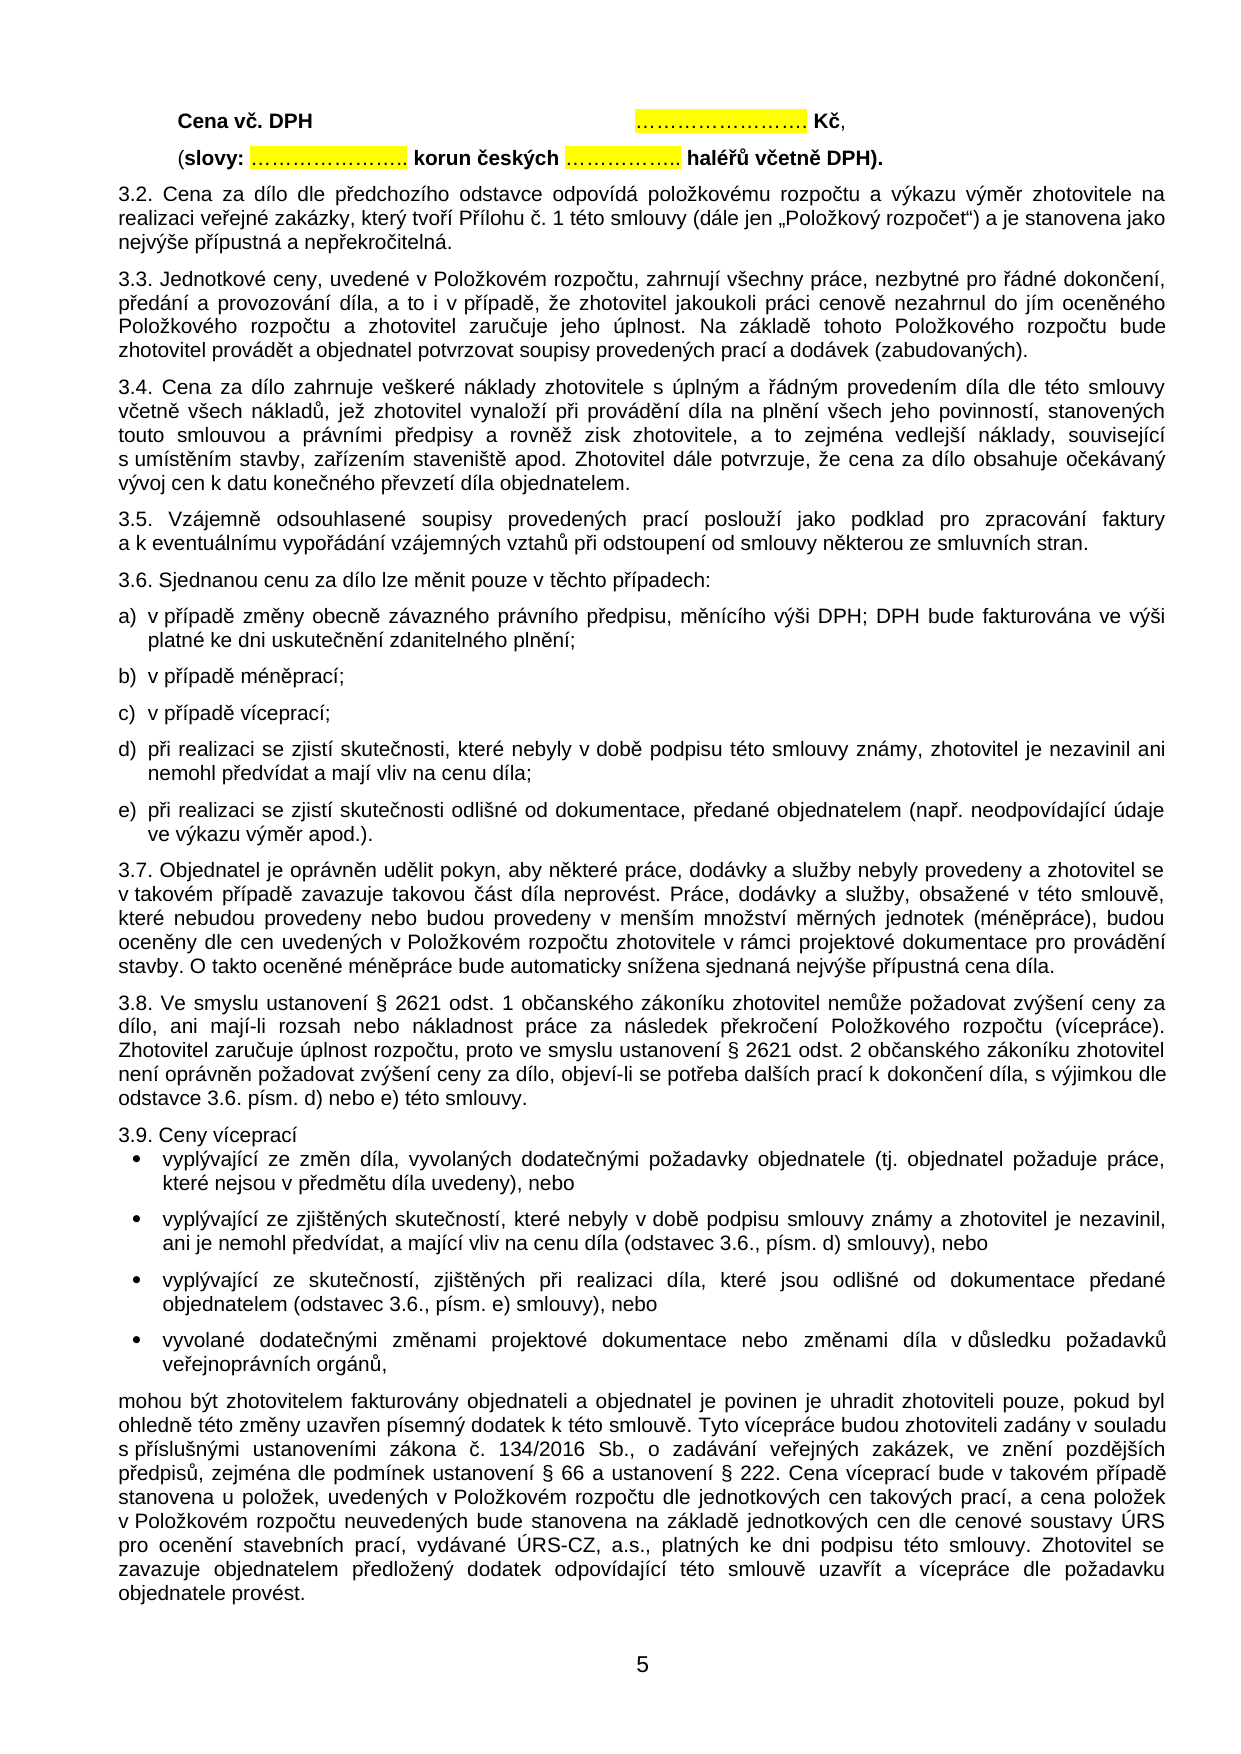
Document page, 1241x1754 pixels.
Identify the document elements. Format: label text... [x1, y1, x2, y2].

text (slovy: ………………….. korun českých …………….. haléřů včetně DPH). [681, 146, 1167, 169]
list 3.9. Ceny víceprací [118, 1123, 1167, 1147]
text a) v případě změny obecně závazného právního předpisu, měnícího výši DPH; DPH bude fakturována ve výši platné ke dni uskutečnění zdanitelného plnění; [118, 604, 1167, 652]
text 3.2. Cena za dílo dle předchozího odstavce odpovídá položkovému rozpočtu a výkazu výměr zhotovitele na realizaci veřejné zakázky, který tvoří Přílohu č. 1 této smlouvy (dále jen „Položkový rozpočet“) a je stanovena jako nejvýše přípustná a nepřekročitelná. [118, 182, 1167, 254]
text mohou být zhotovitelem fakturovány objednateli a objednatel je povinen je uhradit zhotoviteli pouze, pokud byl ohledně této změny uzavřen písemný dodatek k této smlouvě. Tyto vícepráce budou zhotoviteli zadány v souladu s příslušnými ustanoveními zákona č. 134/2016 Sb., o zadávání veřejných zakázek, ve znění pozdějších předpisů, zejména dle podmínek ustanovení § 66 a ustanovení § 222. Cena víceprací bude v takovém případě stanovena u položek, uvedených v Položkovém rozpočtu dle jednotkových cen takových prací, a cena položek v Položkovém rozpočtu neuvedených bude stanovena na základě jednotkových cen dle cenové soustavy ÚRS pro ocenění stavebních prací, vydávané ÚRS-CZ, a.s., platných ke dni podpisu této smlouvy. Zhotovitel se zavazuje objednatelem předložený dodatek odpovídající této smlouvě uzavřít a vícepráce dle požadavku objednatele provést. [118, 1389, 1167, 1604]
text Cena vč. DPH ……………………. Kč, [177, 109, 635, 133]
text 3.6. Sjednanou cenu za dílo lze měnit pouze v těchto případech: [118, 567, 1167, 591]
text 3.4. Cena za dílo zahrnuje veškeré náklady zhotovitele s úplným a řádným provedením díla dle této smlouvy včetně všech nákladů, jež zhotovitel vynaloží při provádění díla na plnění všech jeho povinností, stanovených touto smlouvou a právními předpisy a rovněž zisk zhotovitele, a to zejména vedlejší náklady, související s umístěním stavby, zařízením staveniště apod. Zhotovitel dále potvrzuje, že cena za dílo obsahuje očekávaný vývoj cen k datu konečného převzetí díla objednatelem. [118, 375, 1167, 494]
text b) v případě méněprací; [118, 664, 1167, 688]
text (slovy: ………………….. korun českých …………….. haléřů včetně DPH). [407, 146, 565, 169]
text Cena vč. DPH ……………………. Kč, [807, 109, 1167, 133]
text c) v případě víceprací; [118, 701, 1167, 725]
text 3.7. Objednatel je oprávněn udělit pokyn, aby některé práce, dodávky a služby nebyly provedeny a zhotovitel se v takovém případě zavazuje takovou část díla neprovést. Práce, dodávky a služby, obsažené v této smlouvě, které nebudou provedeny nebo budou provedeny v menším množství měrných jednotek (méněpráce), budou oceněny dle cen uvedených v Položkovém rozpočtu zhotovitele v rámci projektové dokumentace pro provádění stavby. O takto oceněné méněpráce bude automaticky snížena sjednaná nejvýše přípustná cena díla. [118, 858, 1167, 978]
text 3.3. Jednotkové ceny, uvedené v Položkovém rozpočtu, zahrnují všechny práce, nezbytné pro řádné dokončení, předání a provozování díla, a to i v případě, že zhotovitel jakoukoli práci cenově nezahrnul do jím oceněného Položkového rozpočtu a zhotovitel zaručuje jeho úplnost. Na základě tohoto Položkového rozpočtu bude zhotovitel provádět a objednatel potvrzovat soupisy provedených prací a dodávek (zabudovaných). [118, 266, 1167, 362]
text d) při realizaci se zjistí skutečnosti, které nebyly v době podpisu této smlouvy známy, zhotovitel je nezavinil ani nemohl předvídat a mají vliv na cenu díla; [118, 737, 1167, 785]
list vyplývající ze skutečností, zjištěných při realizaci díla, které jsou odlišné od dokumentace předané objednatelem (odstavec 3.6., písm. e) smlouvy), nebo [133, 1268, 1167, 1316]
text e) při realizaci se zjistí skutečnosti odlišné od dokumentace, předané objednatelem (např. neodpovídající údaje ve výkazu výměr apod.). [118, 798, 1167, 846]
text 3.8. Ve smyslu ustanovení § 2621 odst. 1 občanského zákoníku zhotovitel nemůže požadovat zvýšení ceny za dílo, ani mají-li rozsah nebo nákladnost práce za následek překročení Položkového rozpočtu (vícepráce). Zhotovitel zaručuje úplnost rozpočtu, proto ve smyslu ustanovení § 2621 odst. 2 občanského zákoníku zhotovitel není oprávněn požadovat zvýšení ceny za dílo, objeví-li se potřeba dalších prací k dokončení díla, s výjimkou dle odstavce 3.6. písm. d) nebo e) této smlouvy. [118, 990, 1167, 1110]
list vyvolané dodatečnými změnami projektové dokumentace nebo změnami díla v důsledku požadavků veřejnoprávních orgánů, [133, 1328, 1167, 1376]
list vyplývající ze změn díla, vyvolaných dodatečnými požadavky objednatele (tj. objednatel požaduje práce, které nejsou v předmětu díla uvedeny), nebo [133, 1147, 1167, 1194]
list vyplývající ze zjištěných skutečností, které nebyly v době podpisu smlouvy známy a zhotovitel je nezavinil, ani je nemohl předvídat, a mající vliv na cenu díla (odstavec 3.6., písm. d) smlouvy), nebo [133, 1207, 1167, 1255]
text 3.5. Vzájemně odsouhlasené soupisy provedených prací poslouží jako podklad pro zpracování faktury a k eventuálnímu vypořádání vzájemných vztahů při odstoupení od smlouvy některou ze smluvních stran. [118, 507, 1167, 555]
